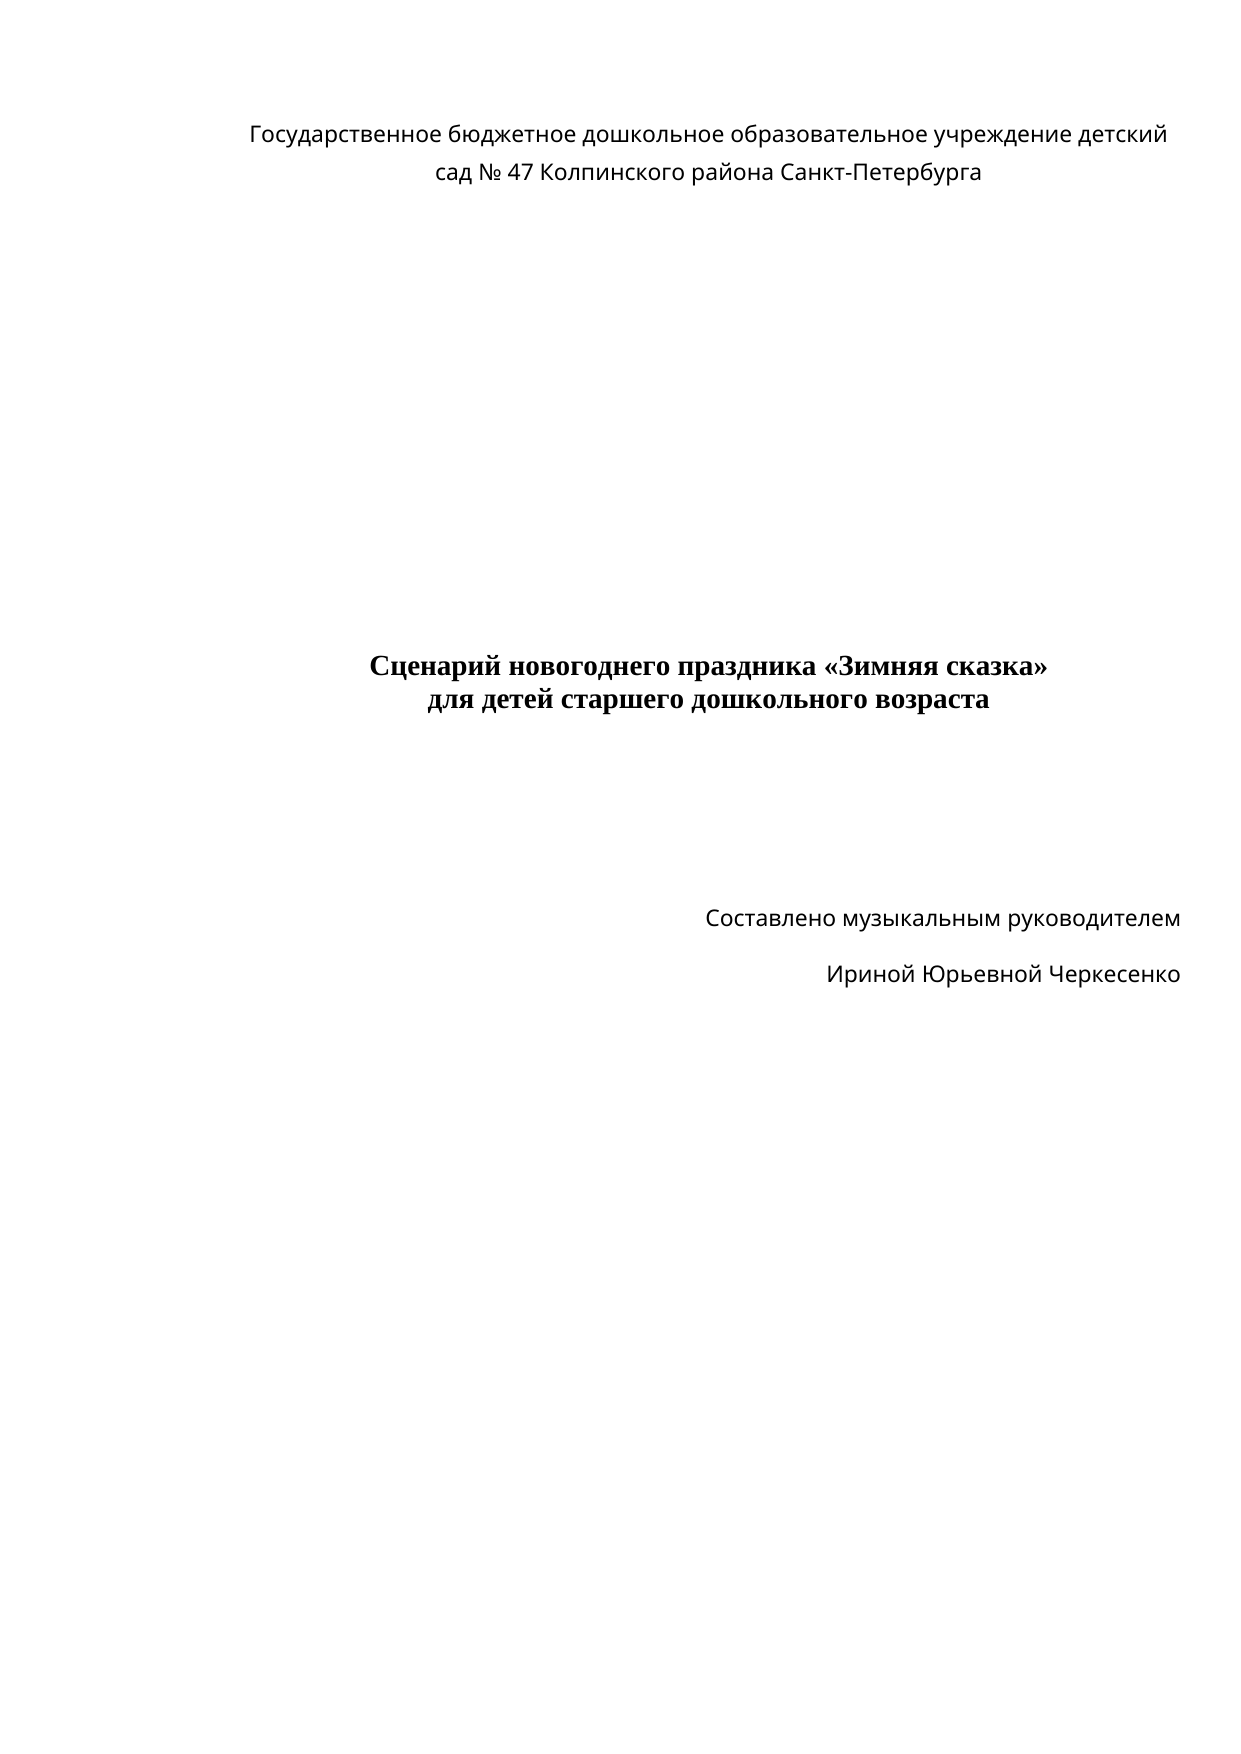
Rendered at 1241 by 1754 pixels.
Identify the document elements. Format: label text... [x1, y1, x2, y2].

text для детей старшего дошкольного возраста [236, 681, 1181, 715]
text Сценарий новогоднего праздника «Зимняя сказка» [236, 648, 1181, 681]
text Государственное бюджетное дошкольное образовательное учреждение детский сад № 47 Колпинского района Санкт-Петербурга [236, 118, 1181, 188]
text Ириной Юрьевной Черкесенко [177, 958, 1181, 990]
text Составлено музыкальным руководителем [177, 902, 1181, 933]
